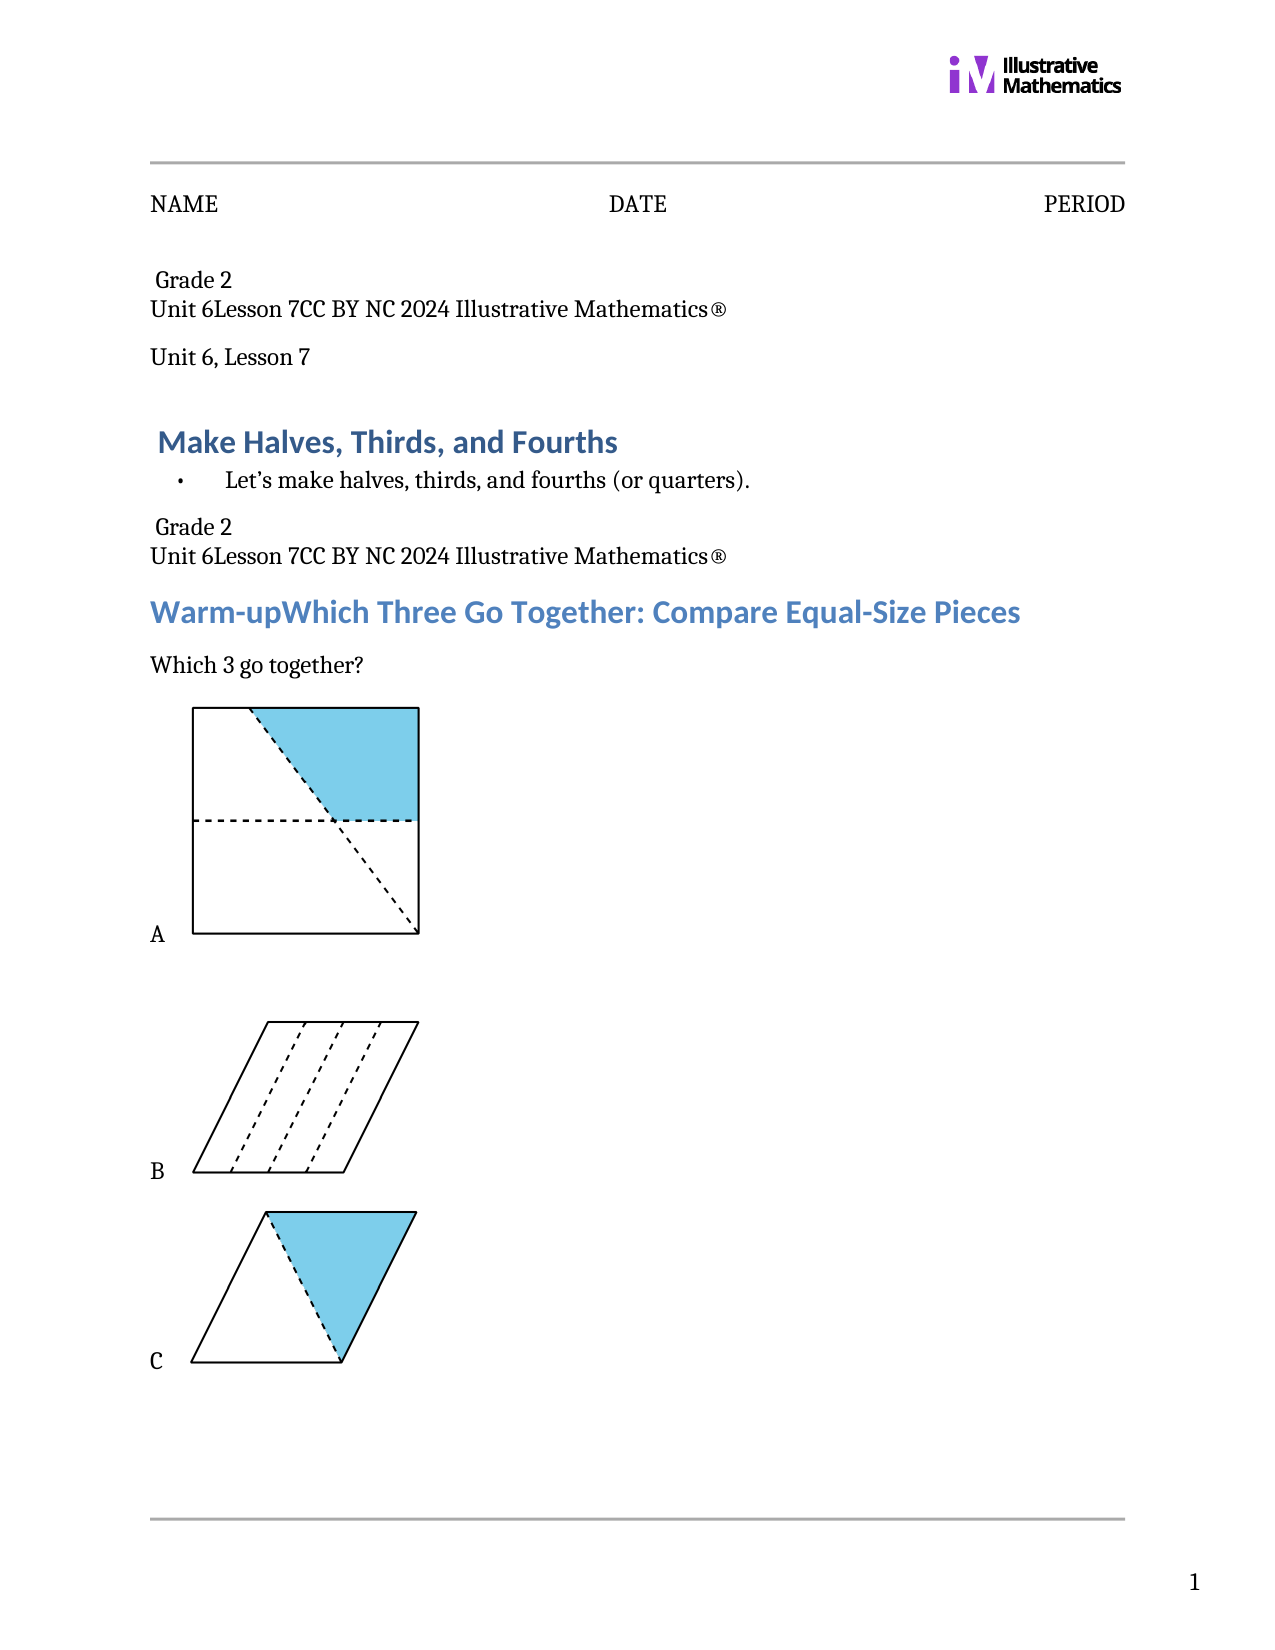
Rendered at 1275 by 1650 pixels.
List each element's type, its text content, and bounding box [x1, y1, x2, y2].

picture [181, 1204, 426, 1370]
subtitle Warm-upWhich Three Go Together: Compare Equal-Size Pieces [150, 592, 1125, 632]
picture [183, 1014, 428, 1180]
text C [150, 1205, 1125, 1376]
text Which 3 go together? [150, 651, 1125, 680]
list Let’s make halves, thirds, and fourths (or quarters). [175, 466, 1125, 494]
text B [150, 1015, 1125, 1186]
text A [150, 698, 1125, 948]
text Grade 2 Unit 6Lesson 7CC BY NC 2024 Illustrative Mathematics® [150, 513, 1125, 571]
text Grade 2 Unit 6Lesson 7CC BY NC 2024 Illustrative Mathematics® [150, 266, 1125, 324]
subtitle Make Halves, Thirds, and Fourths [150, 421, 1125, 462]
picture [949, 55, 1121, 93]
text Unit 6, Lesson 7 [150, 342, 1125, 371]
picture [183, 698, 428, 943]
